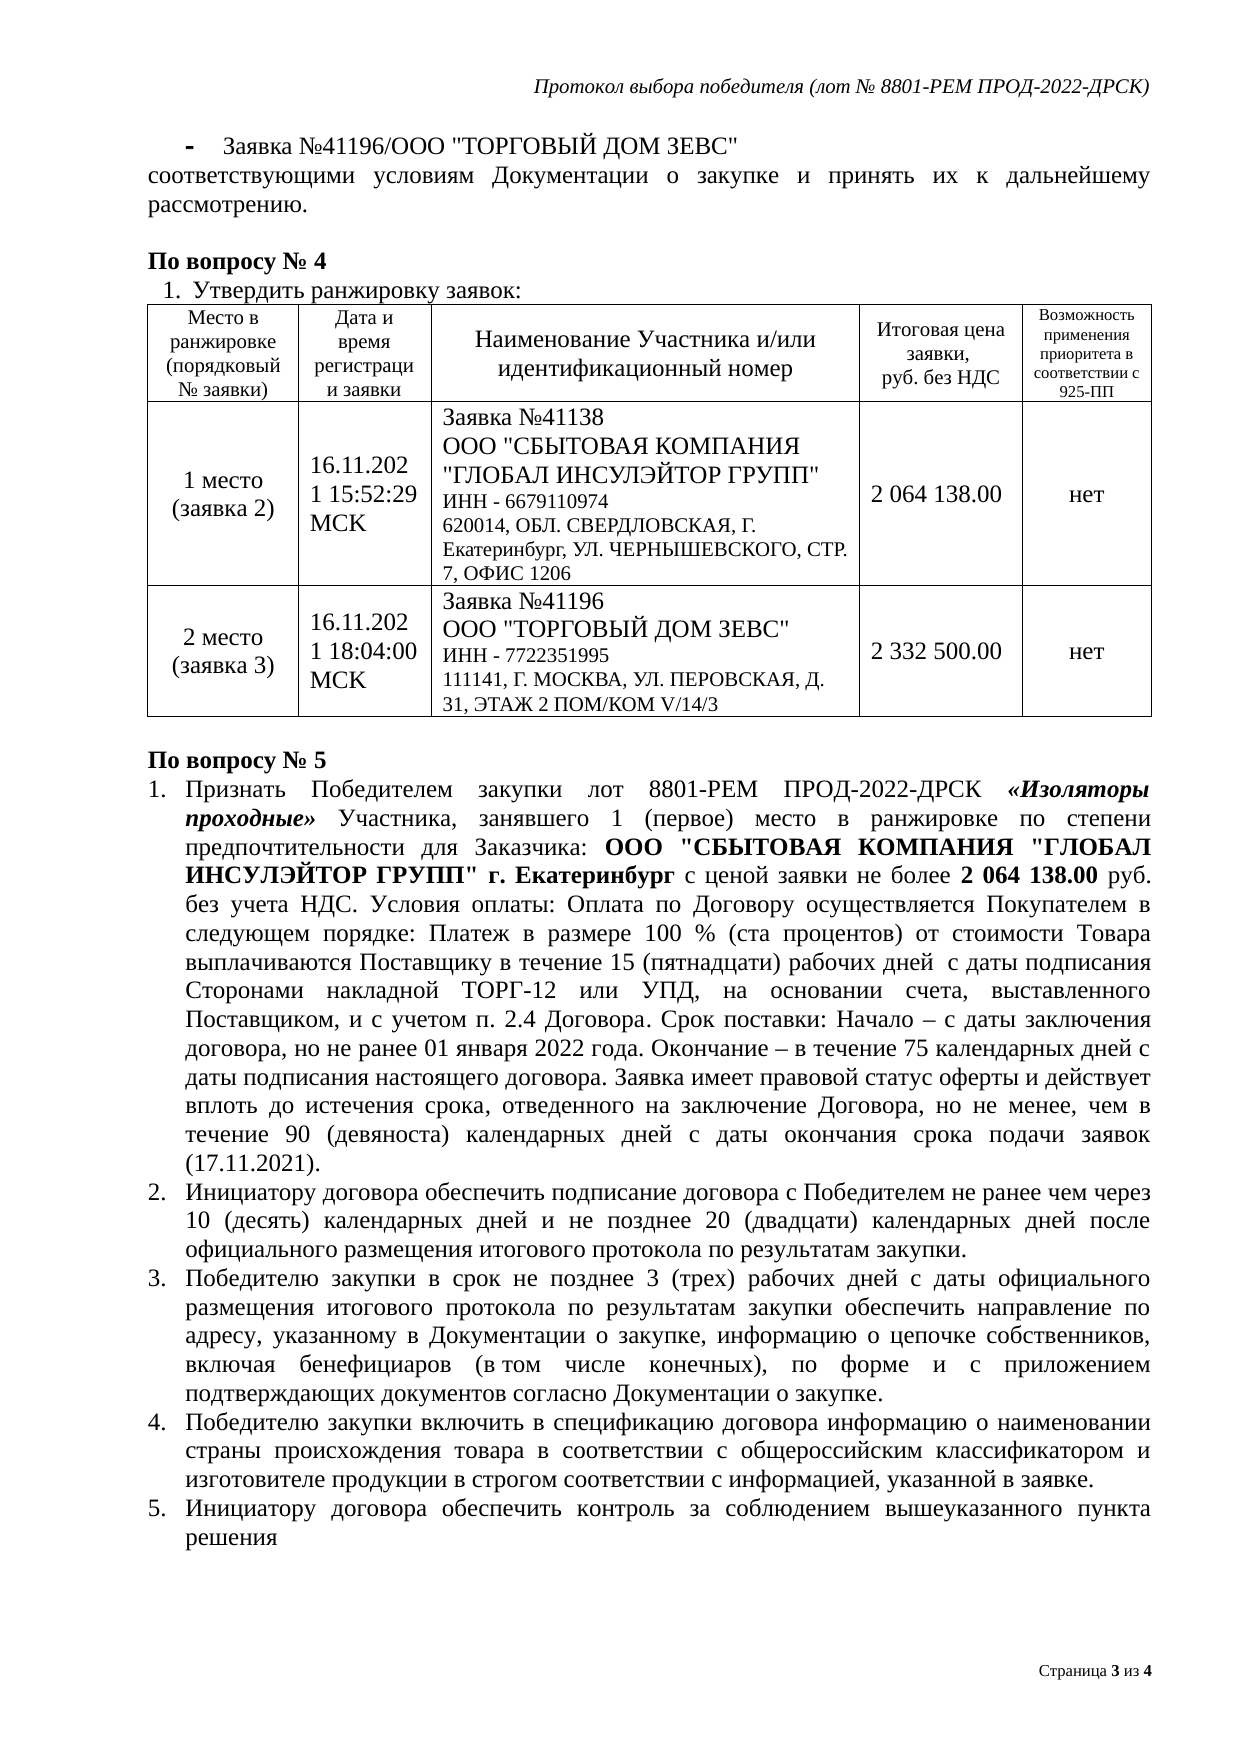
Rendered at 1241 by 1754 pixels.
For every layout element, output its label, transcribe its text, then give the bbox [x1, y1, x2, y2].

table_cell 1 место (заявка 2) [148, 402, 298, 585]
table_cell 2 332 500.00 [860, 586, 1022, 716]
list Признать Победителем закупки лот 8801-РЕМ ПРОД-2022-ДРСК «Изоляторы проходные» Участника, занявшего 1 (первое) место в ранжировке по степени предпочтительности для Заказчика: ООО "СБЫТОВАЯ КОМПАНИЯ "ГЛОБАЛ ИНСУЛЭЙТОР ГРУПП" г. Екатеринбург с ценой заявки не более 2 064 138.00 руб. без учета НДС. Условия оплаты: Оплата по Договору осуществляется Покупателем в следующем порядке: Платеж в размере 100 % (ста процентов) от стоимости Товара выплачиваются Поставщику в течение 15 (пятнадцати) рабочих дней с даты подписания Сторонами накладной ТОРГ-12 или УПД, на основании счета, выставленного Поставщиком, и с учетом п. 2.4 Договора. Срок поставки: Начало – с даты заключения договора, но не ранее 01 января 2022 года. Окончание – в течение 75 календарных дней с даты подписания настоящего договора. Заявка имеет правовой статус оферты и действует вплоть до истечения срока, отведенного на заключение Договора, но не менее, чем в течение 90 (девяноста) календарных дней с даты окончания срока подачи заявок (17.11.2021). [148, 774, 1152, 1177]
table_cell нет [1023, 586, 1151, 716]
list Инициатору договора обеспечить контроль за соблюдением вышеуказанного пункта решения [148, 1493, 1152, 1550]
table_header Место в ранжировке (порядковый № заявки) [148, 305, 298, 401]
table_cell Заявка №41138 ООО "СБЫТОВАЯ КОМПАНИЯ "ГЛОБАЛ ИНСУЛЭЙТОР ГРУПП" ИНН - 6679110974 620014, ОБЛ. СВЕРДЛОВСКАЯ, Г. Екатеринбург, УЛ. ЧЕРНЫШЕВСКОГО, СТР. 7, ОФИС 1206 [432, 402, 859, 585]
table_cell нет [1023, 402, 1151, 585]
list Инициатору договора обеспечить подписание договора с Победителем не ранее чем через 10 (десять) календарных дней и не позднее 20 (двадцати) календарных дней после официального размещения итогового протокола по результатам закупки. [148, 1177, 1152, 1263]
text соответствующими условиям Документации о закупке и принять их к дальнейшему рассмотрению. [148, 160, 1152, 218]
text По вопросу № 5 [148, 745, 1152, 774]
table_cell 16.11.2021 18:04:00 MCK [299, 586, 431, 716]
table_header Дата и время регистрации заявки [299, 305, 431, 401]
list Заявка №41196/ООО "ТОРГОВЫЙ ДОМ ЗЕВС" [185, 131, 1152, 160]
table_header Возможность применения приоритета в соответствии с 925-ПП [1023, 305, 1151, 401]
table_cell 2 место (заявка 3) [148, 586, 298, 716]
table_header Итоговая цена заявки, руб. без НДС [860, 305, 1022, 401]
list Победителю закупки включить в спецификацию договора информацию о наименовании страны происхождения товара в соответствии с общероссийским классификатором и изготовителе продукции в строгом соответствии с информацией, указанной в заявке. [148, 1407, 1152, 1493]
list Утвердить ранжировку заявок: [162, 275, 1152, 304]
list Победителю закупки в срок не позднее 3 (трех) рабочих дней с даты официального размещения итогового протокола по результатам закупки обеспечить направление по адресу, указанному в Документации о закупке, информацию о цепочке собственников, включая бенефициаров (в том числе конечных), по форме и с приложением подтверждающих документов согласно Документации о закупке. [148, 1263, 1152, 1407]
table_header Наименование Участника и/или идентификационный номер [432, 305, 859, 401]
table_cell Заявка №41196 ООО "ТОРГОВЫЙ ДОМ ЗЕВС" ИНН - 7722351995 111141, Г. МОСКВА, УЛ. ПЕРОВСКАЯ, Д. 31, ЭТАЖ 2 ПОМ/КОМ V/14/3 [432, 586, 859, 716]
text По вопросу № 4 [148, 246, 1152, 275]
table_cell 16.11.2021 15:52:29 MCK [299, 402, 431, 585]
table_cell 2 064 138.00 [860, 402, 1022, 585]
